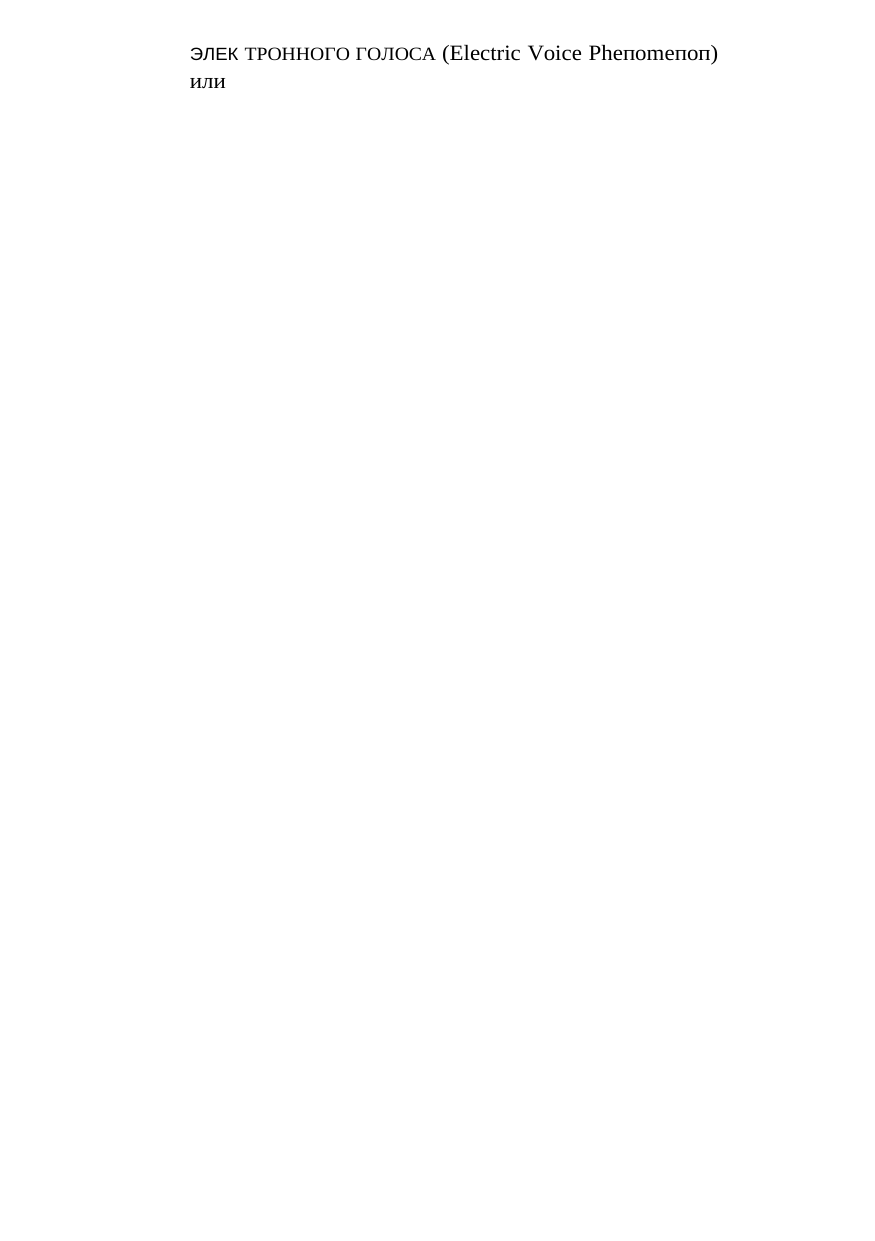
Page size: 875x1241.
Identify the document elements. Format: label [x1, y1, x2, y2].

list [152, 39, 718, 93]
